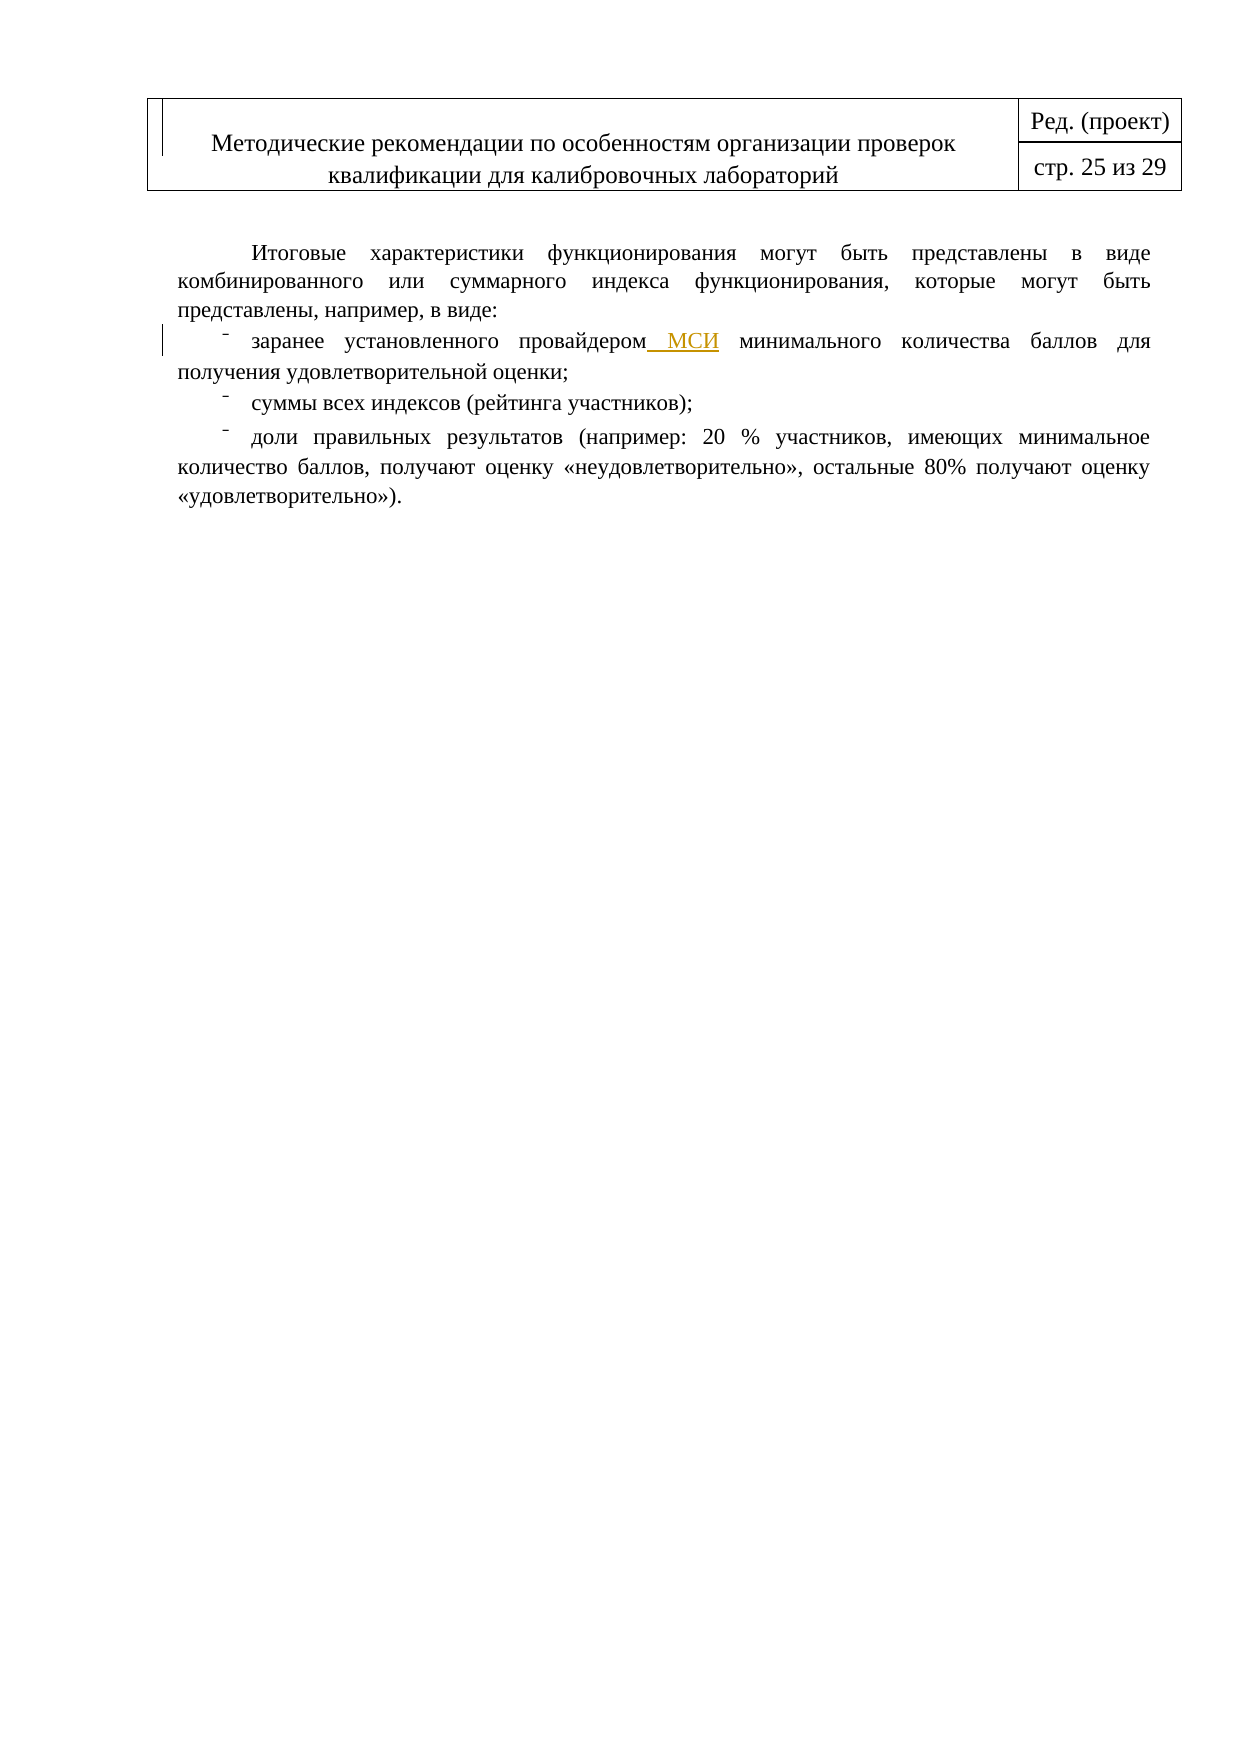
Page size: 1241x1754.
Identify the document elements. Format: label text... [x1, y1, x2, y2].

list суммы всех индексов (рейтинга участников); [177, 386, 1152, 417]
list заранее установленного провайдером минимального количества баллов для получения удовлетворительной оценки; [177, 324, 1152, 384]
list доли правильных результатов (например: 20 % участников, имеющих минимальное количество баллов, получают оценку «неудовлетворительно», остальные 80% получают оценку «удовлетворительно»). [177, 420, 1152, 508]
text Итоговые характеристики функционирования могут быть представлены в виде комбинированного или суммарного индекса функционирования, которые могут быть представлены, например, в виде: [177, 239, 1152, 322]
